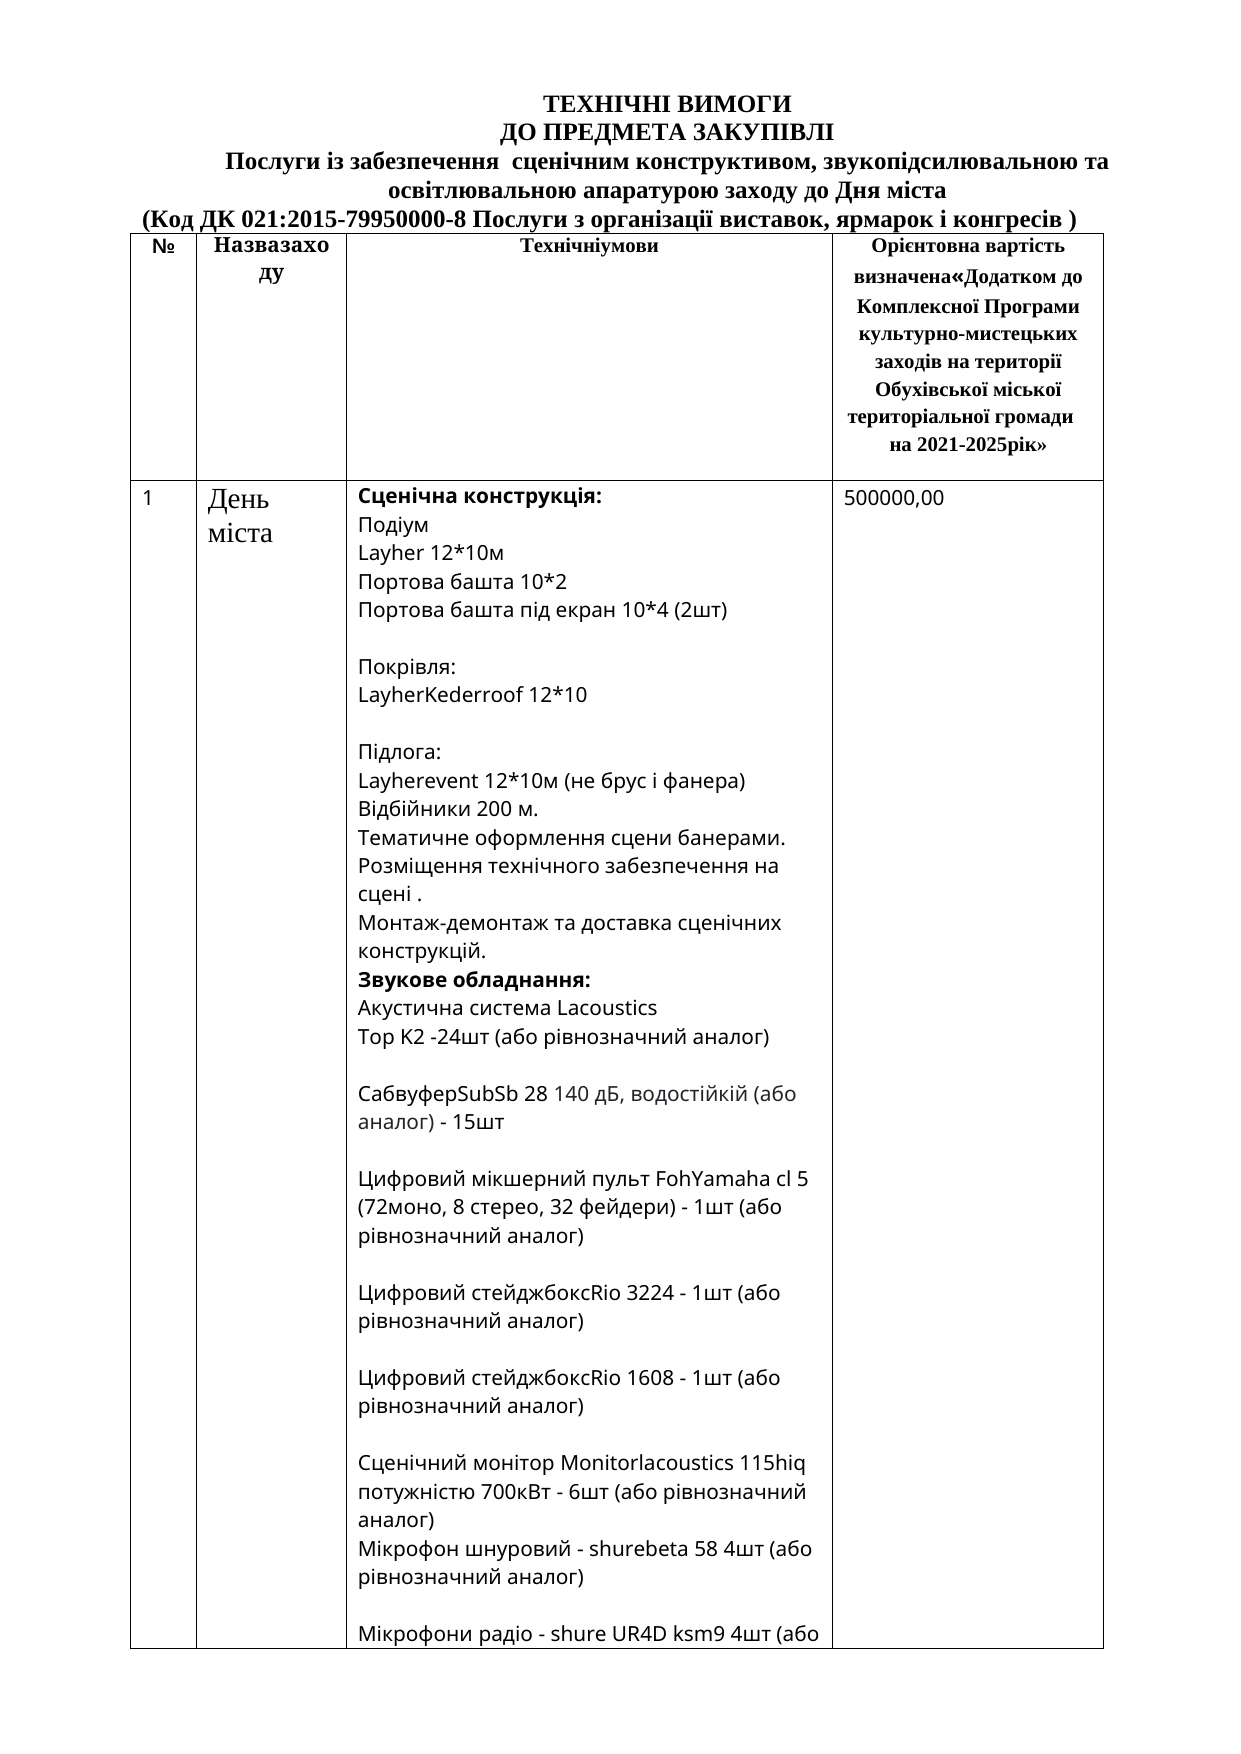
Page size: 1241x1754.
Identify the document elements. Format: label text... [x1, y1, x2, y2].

text Послуги із забезпечення сценічним конструктивом, звукопідсилювальною та освітлювальною апаратурою заходу до Дня міста [142, 146, 1193, 204]
text ДО предмета закупівлі [142, 117, 1193, 146]
table_cell 1 [131, 481, 196, 1647]
table_cell День міста [197, 481, 346, 1647]
text (Код ДК 021:2015-79950000-8 Послуги з організації виставок, ярмарок і конгресів ) [142, 204, 1193, 232]
table_header № [131, 234, 196, 480]
table_header Технічніумови [347, 234, 832, 480]
text ТЕХНІЧНІ ВИМОГИ [142, 89, 1193, 117]
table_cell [347, 481, 832, 1647]
table_header Назвазаходу [197, 234, 346, 480]
table_header Орієнтовна вартість визначена«Додатком до Комплексної Програми культурно-мистецьких заходів на території Обухівської міської територіальної громади на 2021-2025рік» [833, 234, 1103, 480]
table_cell 500000,00 [833, 481, 1103, 1647]
